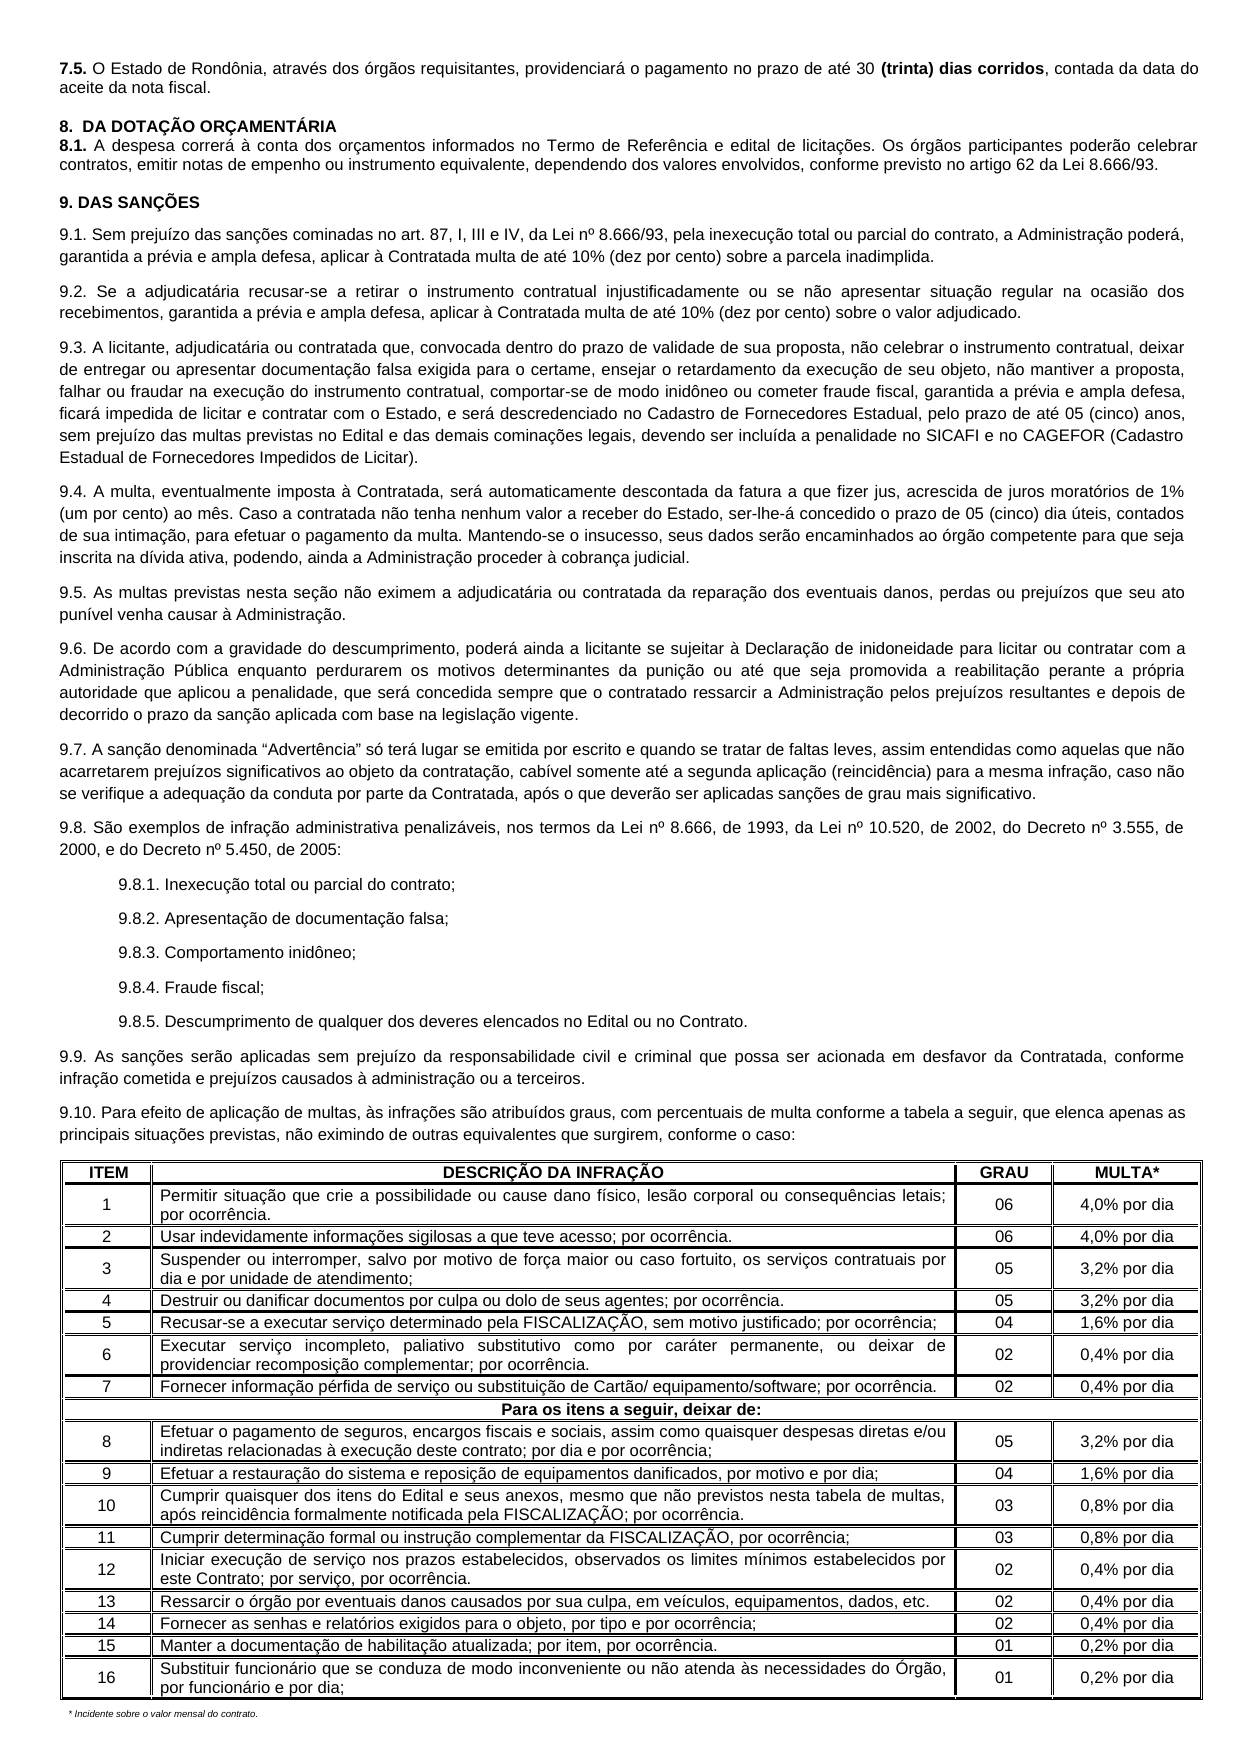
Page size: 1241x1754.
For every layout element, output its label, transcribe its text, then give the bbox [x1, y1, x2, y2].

table_cell Fornecer informação pérfida de serviço ou substituição de Cartão/ equipamento/software; por ocorrência. [153, 1377, 954, 1396]
text 9.8.4. Fraude fiscal; [118, 978, 1186, 997]
table_cell 2 [61, 1224, 151, 1246]
table_cell 4,0% por dia [1053, 1224, 1201, 1246]
table_cell 0,4% por dia [1054, 1588, 1200, 1611]
table_cell Efetuar a restauração do sistema e reposição de equipamentos danificados, por motivo e por dia; [153, 1464, 954, 1483]
table_cell 7 [63, 1374, 150, 1396]
text 9.8.3. Comportamento inidôneo; [118, 943, 1186, 962]
text 9.3. A licitante, adjudicatária ou contratada que, convocada dentro do prazo de validade de sua proposta, não celebrar o instrumento contratual, deixar de entregar ou apresentar documentação falsa exigida para o certame, ensejar o retardamento da execução de seu objeto, não mantiver a proposta, falhar ou fraudar na execução do instrumento contratual, comportar-se de modo inidôneo ou cometer fraude fiscal, garantida a prévia e ampla defesa, ficará impedida de licitar e contratar com o Estado, e será descredenciado no Cadastro de Fornecedores Estadual, pelo prazo de até 05 (cinco) anos, sem prejuízo das multas previstas no Edital e das demais cominações legais, devendo ser incluída a penalidade no SICAFI e no CAGEFOR (Cadastro Estadual de Fornecedores Impedidos de Licitar). [59, 338, 1186, 467]
text 9.7. A sanção denominada “Advertência” só terá lugar se emitida por escrito e quando se tratar de faltas leves, assim entendidas como aquelas que não acarretarem prejuízos significativos ao objeto da contratação, cabível somente até a segunda aplicação (reincidência) para a mesma infração, caso não se verifique a adequação da conduta por parte da Contratada, após o que deverão ser aplicadas sanções de grau mais significativo. [59, 739, 1186, 803]
text 9.1. Sem prejuízo das sanções cominadas no art. 87, I, III e IV, da Lei nº 8.666/93, pela inexecução total ou parcial do contrato, a Administração poderá, garantida a prévia e ampla defesa, aplicar à Contratada multa de até 10% (dez por cento) sobre a parcela inadimplida. [59, 225, 1186, 266]
table_cell 06 [957, 1227, 1051, 1246]
table_cell 0,4% por dia [1053, 1547, 1201, 1588]
table_cell 06 [957, 1185, 1051, 1224]
text 8. DA DOTAÇÃO ORÇAMENTÁRIA [59, 117, 1199, 136]
table_header DESCRIÇÃO DA INFRAÇÃO [151, 1163, 955, 1182]
table_cell Ressarcir o órgão por eventuais danos causados por sua culpa, em veículos, equipamentos, dados, etc. [153, 1592, 954, 1611]
table_cell 0,4% por dia [1053, 1611, 1201, 1633]
table_cell 01 [955, 1659, 1053, 1697]
table_cell 15 [63, 1633, 150, 1655]
table_cell 3,2% por dia [1054, 1246, 1200, 1288]
table_cell 8 [61, 1419, 151, 1460]
text 9.2. Se a adjudicatária recusar-se a retirar o instrumento contratual injustificadamente ou se não apresentar situação regular na ocasião dos recebimentos, garantida a prévia e ampla defesa, aplicar à Contratada multa de até 10% (dez por cento) sobre o valor adjudicado. [59, 281, 1186, 322]
table_cell Recusar-se a executar serviço determinado pela FISCALIZAÇÃO, sem motivo justificado; por ocorrência; [153, 1313, 954, 1332]
table_cell 02 [957, 1377, 1051, 1396]
text 9.8.5. Descumprimento de qualquer dos deveres elencados no Edital ou no Contrato. [118, 1012, 1186, 1031]
table_cell Manter a documentação de habilitação atualizada; por item, por ocorrência. [153, 1637, 954, 1655]
table_cell Cumprir determinação formal ou instrução complementar da FISCALIZAÇÃO, por ocorrência; [153, 1528, 954, 1547]
table_header GRAU [955, 1163, 1053, 1182]
table_cell 0,4% por dia [1054, 1333, 1200, 1374]
table_cell 04 [957, 1313, 1051, 1332]
table_cell 04 [957, 1464, 1051, 1483]
text 7.5. O Estado de Rondônia, através dos órgãos requisitantes, providenciará o pagamento no prazo de até 30 (trinta) dias corridos, contada da data do aceite da nota fiscal. [59, 59, 1199, 97]
table_cell 02 [957, 1336, 1051, 1374]
table_cell 3 [63, 1246, 150, 1288]
table_cell 3,2% por dia [1053, 1288, 1201, 1310]
table_cell 0,8% por dia [1053, 1483, 1201, 1524]
table_cell Cumprir quaisquer dos itens do Edital e seus anexos, mesmo que não previstos nesta tabela de multas, após reincidência formalmente notificada pela FISCALIZAÇÃO; por ocorrência. [153, 1486, 954, 1524]
table_cell 03 [957, 1486, 1051, 1524]
table_cell 3,2% por dia [1053, 1419, 1201, 1460]
table_header MULTA* [1053, 1163, 1200, 1182]
table_cell 1 [63, 1182, 150, 1224]
table_cell 11 [63, 1524, 150, 1547]
table_cell Para os itens a seguir, deixar de: [63, 1396, 1200, 1419]
table_cell Destruir ou danificar documentos por culpa ou dolo de seus agentes; por ocorrência. [153, 1291, 954, 1310]
table_cell 13 [63, 1588, 150, 1611]
table_cell 0,4% por dia [1054, 1374, 1200, 1396]
text * Incidente sobre o valor mensal do contrato. [65, 1700, 1193, 1719]
table_cell 05 [957, 1249, 1051, 1288]
table_cell 03 [957, 1528, 1051, 1547]
table_cell 05 [957, 1422, 1051, 1460]
table_cell 12 [61, 1547, 151, 1588]
table_cell Fornecer as senhas e relatórios exigidos para o objeto, por tipo e por ocorrência; [153, 1614, 954, 1633]
text 9.9. As sanções serão aplicadas sem prejuízo da responsabilidade civil e criminal que possa ser acionada em desfavor da Contratada, conforme infração cometida e prejuízos causados à administração ou a terceiros. [59, 1047, 1186, 1088]
text 9.4. A multa, eventualmente imposta à Contratada, será automaticamente descontada da fatura a que fizer jus, acrescida de juros moratórios de 1% (um por cento) ao mês. Caso a contratada não tenha nenhum valor a receber do Estado, ser-lhe-á concedido o prazo de 05 (cinco) dia úteis, contados de sua intimação, para efetuar o pagamento da multa. Mantendo-se o insucesso, seus dados serão encaminhados ao órgão competente para que seja inscrita na dívida ativa, podendo, ainda a Administração proceder à cobrança judicial. [59, 482, 1186, 567]
table_cell Iniciar execução de serviço nos prazos estabelecidos, observados os limites mínimos estabelecidos por este Contrato; por serviço, por ocorrência. [153, 1550, 954, 1588]
table_cell 0,2% por dia [1054, 1633, 1200, 1655]
table_cell Executar serviço incompleto, paliativo substitutivo como por caráter permanente, ou deixar de providenciar recomposição complementar; por ocorrência. [153, 1336, 954, 1374]
table_cell 02 [957, 1550, 1051, 1588]
table_cell Efetuar o pagamento de seguros, encargos fiscais e sociais, assim como quaisquer despesas diretas e/ou indiretas relacionadas à execução deste contrato; por dia e por ocorrência; [153, 1422, 954, 1460]
table_header ITEM [63, 1163, 151, 1182]
table_cell 9 [63, 1460, 150, 1483]
list 9. DAS SANÇÕES [59, 193, 1199, 212]
table_cell 5 [63, 1310, 150, 1332]
table_cell 01 [957, 1637, 1051, 1655]
table_cell Substituir funcionário que se conduza de modo inconveniente ou não atenda às necessidades do Órgão, por funcionário e por dia; [151, 1659, 955, 1697]
text 8.1. A despesa correrá à conta dos orçamentos informados no Termo de Referência e edital de licitações. Os órgãos participantes poderão celebrar contratos, emitir notas de empenho ou instrumento equivalente, dependendo dos valores envolvidos, conforme previsto no artigo 62 da Lei 8.666/93. [59, 136, 1199, 174]
table_cell 02 [957, 1592, 1051, 1611]
table_cell 14 [61, 1611, 151, 1633]
text 9.8.1. Inexecução total ou parcial do contrato; [118, 874, 1186, 893]
table_cell 0,2% por dia [1053, 1655, 1200, 1697]
text 9.8.2. Apresentação de documentação falsa; [118, 909, 1186, 928]
text 9.10. Para efeito de aplicação de multas, às infrações são atribuídos graus, com percentuais de multa conforme a tabela a seguir, que elenca apenas as principais situações previstas, não eximindo de outras equivalentes que surgirem, conforme o caso: [59, 1103, 1186, 1144]
table_cell 02 [957, 1614, 1051, 1633]
table_cell 05 [957, 1291, 1051, 1310]
text 9.5. As multas previstas nesta seção não eximem a adjudicatária ou contratada da reparação dos eventuais danos, perdas ou prejuízos que seu ato punível venha causar à Administração. [59, 583, 1186, 624]
text 9.8. São exemplos de infração administrativa penalizáveis, nos termos da Lei nº 8.666, de 1993, da Lei nº 10.520, de 2002, do Decreto nº 3.555, de 2000, e do Decreto nº 5.450, de 2005: [59, 818, 1186, 859]
table_cell 4,0% por dia [1054, 1182, 1200, 1224]
table_cell 16 [63, 1655, 151, 1697]
text 9.6. De acordo com a gravidade do descumprimento, poderá ainda a licitante se sujeitar à Declaração de inidoneidade para licitar ou contratar com a Administração Pública enquanto perdurarem os motivos determinantes da punição ou até que seja promovida a reabilitação perante a própria autoridade que aplicou a penalidade, que será concedida sempre que o contratado ressarcir a Administração pelos prejuízos resultantes e depois de decorrido o prazo da sanção aplicada com base na legislação vigente. [59, 639, 1186, 724]
table_cell 1,6% por dia [1054, 1460, 1200, 1483]
table_cell 4 [61, 1288, 151, 1310]
table_cell 1,6% por dia [1054, 1310, 1200, 1332]
table_cell 10 [61, 1483, 151, 1524]
table_cell 0,8% por dia [1054, 1524, 1200, 1547]
table_cell Suspender ou interromper, salvo por motivo de força maior ou caso fortuito, os serviços contratuais por dia e por unidade de atendimento; [153, 1249, 954, 1288]
table_cell Usar indevidamente informações sigilosas a que teve acesso; por ocorrência. [153, 1227, 954, 1246]
table_cell 6 [63, 1333, 150, 1374]
table_cell Permitir situação que crie a possibilidade ou cause dano físico, lesão corporal ou consequências letais; por ocorrência. [153, 1185, 954, 1224]
